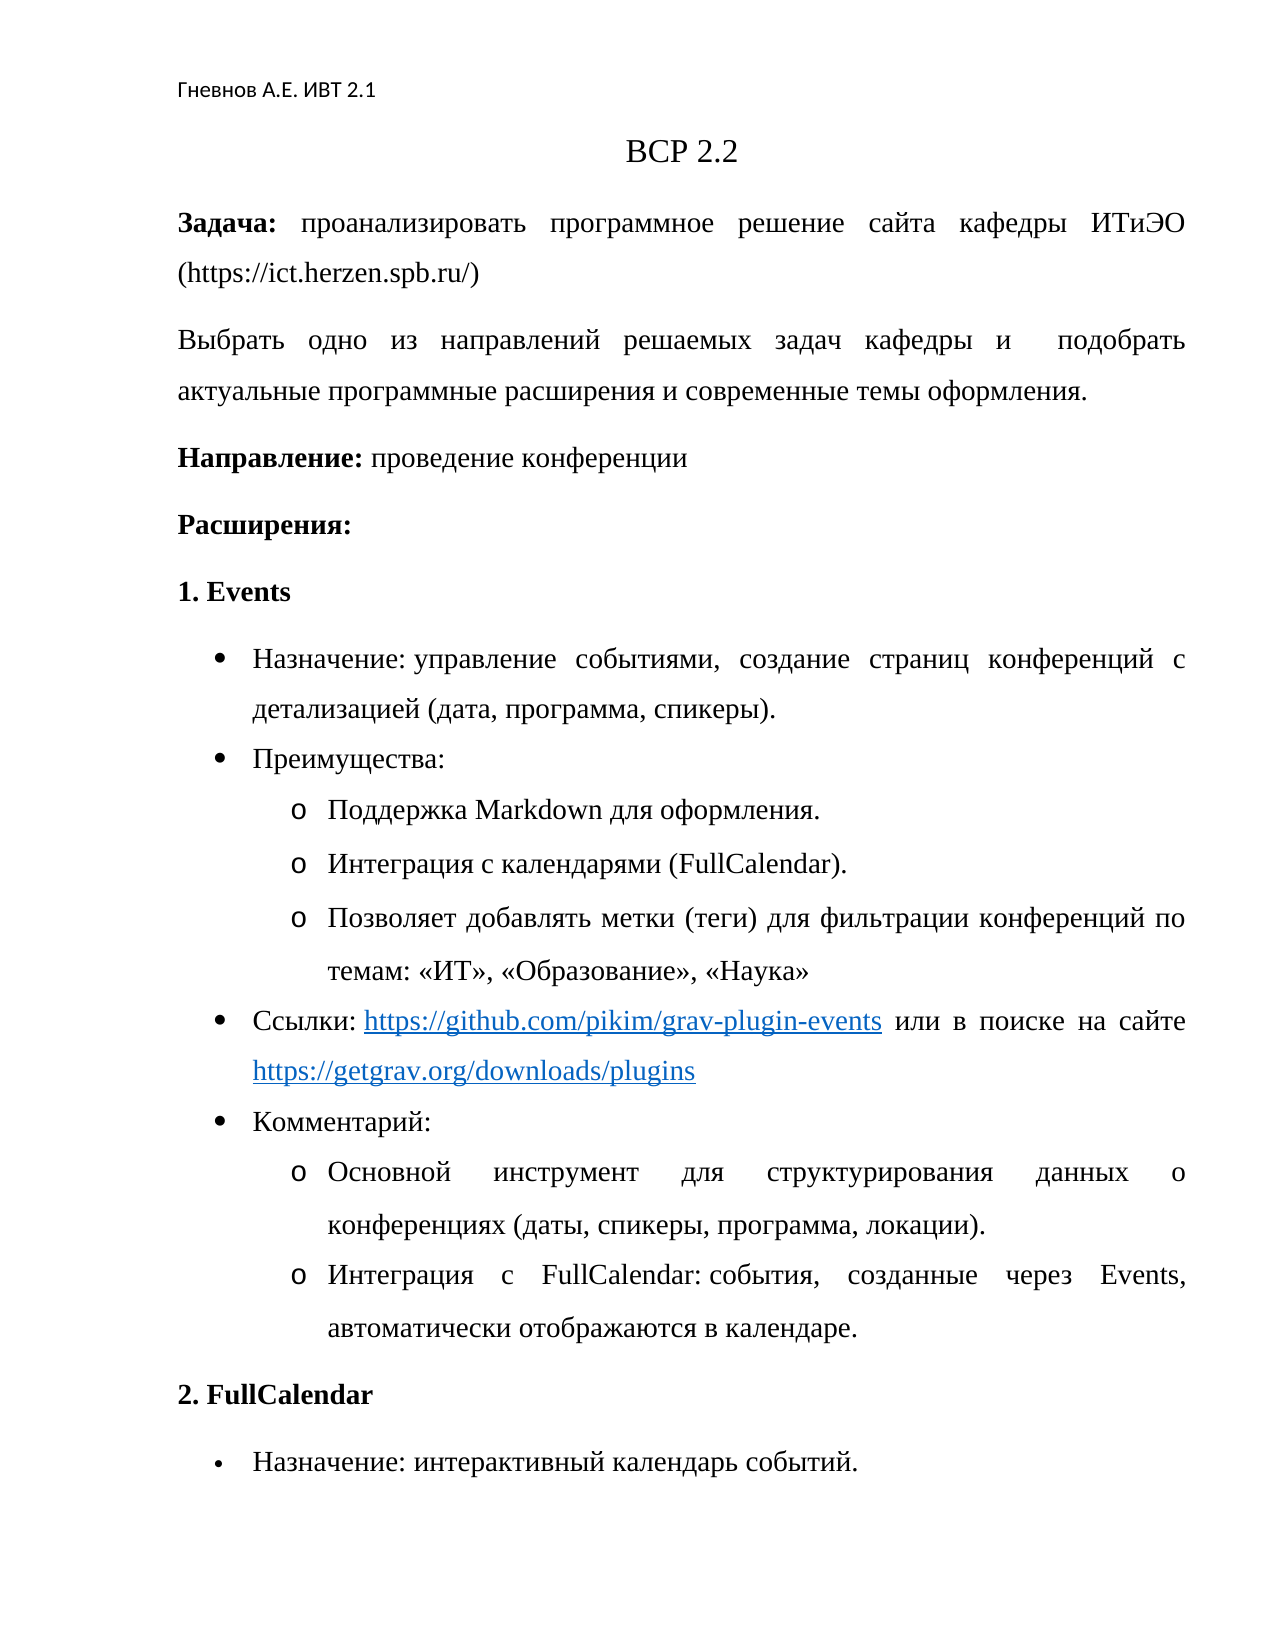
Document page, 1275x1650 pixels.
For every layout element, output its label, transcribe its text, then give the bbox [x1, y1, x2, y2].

list Назначение: управление событиями, создание страниц конференций с детализацией (дата, программа, спикеры). [215, 641, 1186, 725]
text Расширения: [177, 507, 1186, 540]
list Комментарий: [215, 1104, 1186, 1137]
text Выбрать одно из направлений решаемых задач кафедры и подобрать актуальные программные расширения и современные темы оформления. [177, 322, 1186, 406]
text 2. FullCalendar [177, 1377, 1186, 1411]
text ВСР 2.2 [177, 131, 1186, 169]
text Задача: проанализировать программное решение сайта кафедры ИТиЭО (https://ict.herzen.spb.ru/) [177, 205, 1186, 289]
list Интеграция с FullCalendar: события, созданные через Events, автоматически отображаются в календаре. [290, 1257, 1186, 1344]
list Основной инструмент для структурирования данных о конференциях (даты, спикеры, программа, локации). [290, 1154, 1186, 1241]
list Позволяет добавлять метки (теги) для фильтрации конференций по темам: «ИТ», «Образование», «Наука» [290, 900, 1186, 986]
list Назначение: интерактивный календарь событий. [215, 1444, 1186, 1478]
list Преимущества: [215, 741, 1186, 775]
list Интеграция с календарями (FullCalendar). [290, 846, 1186, 882]
text Направление: проведение конференции [177, 440, 1186, 473]
list Ссылки: https://github.com/pikim/grav-plugin-events или в поиске на сайте https://getgrav.org/downloads/plugins [215, 1003, 1186, 1087]
text 1. Events [177, 574, 1186, 607]
list Поддержка Markdown для оформления. [290, 792, 1186, 828]
